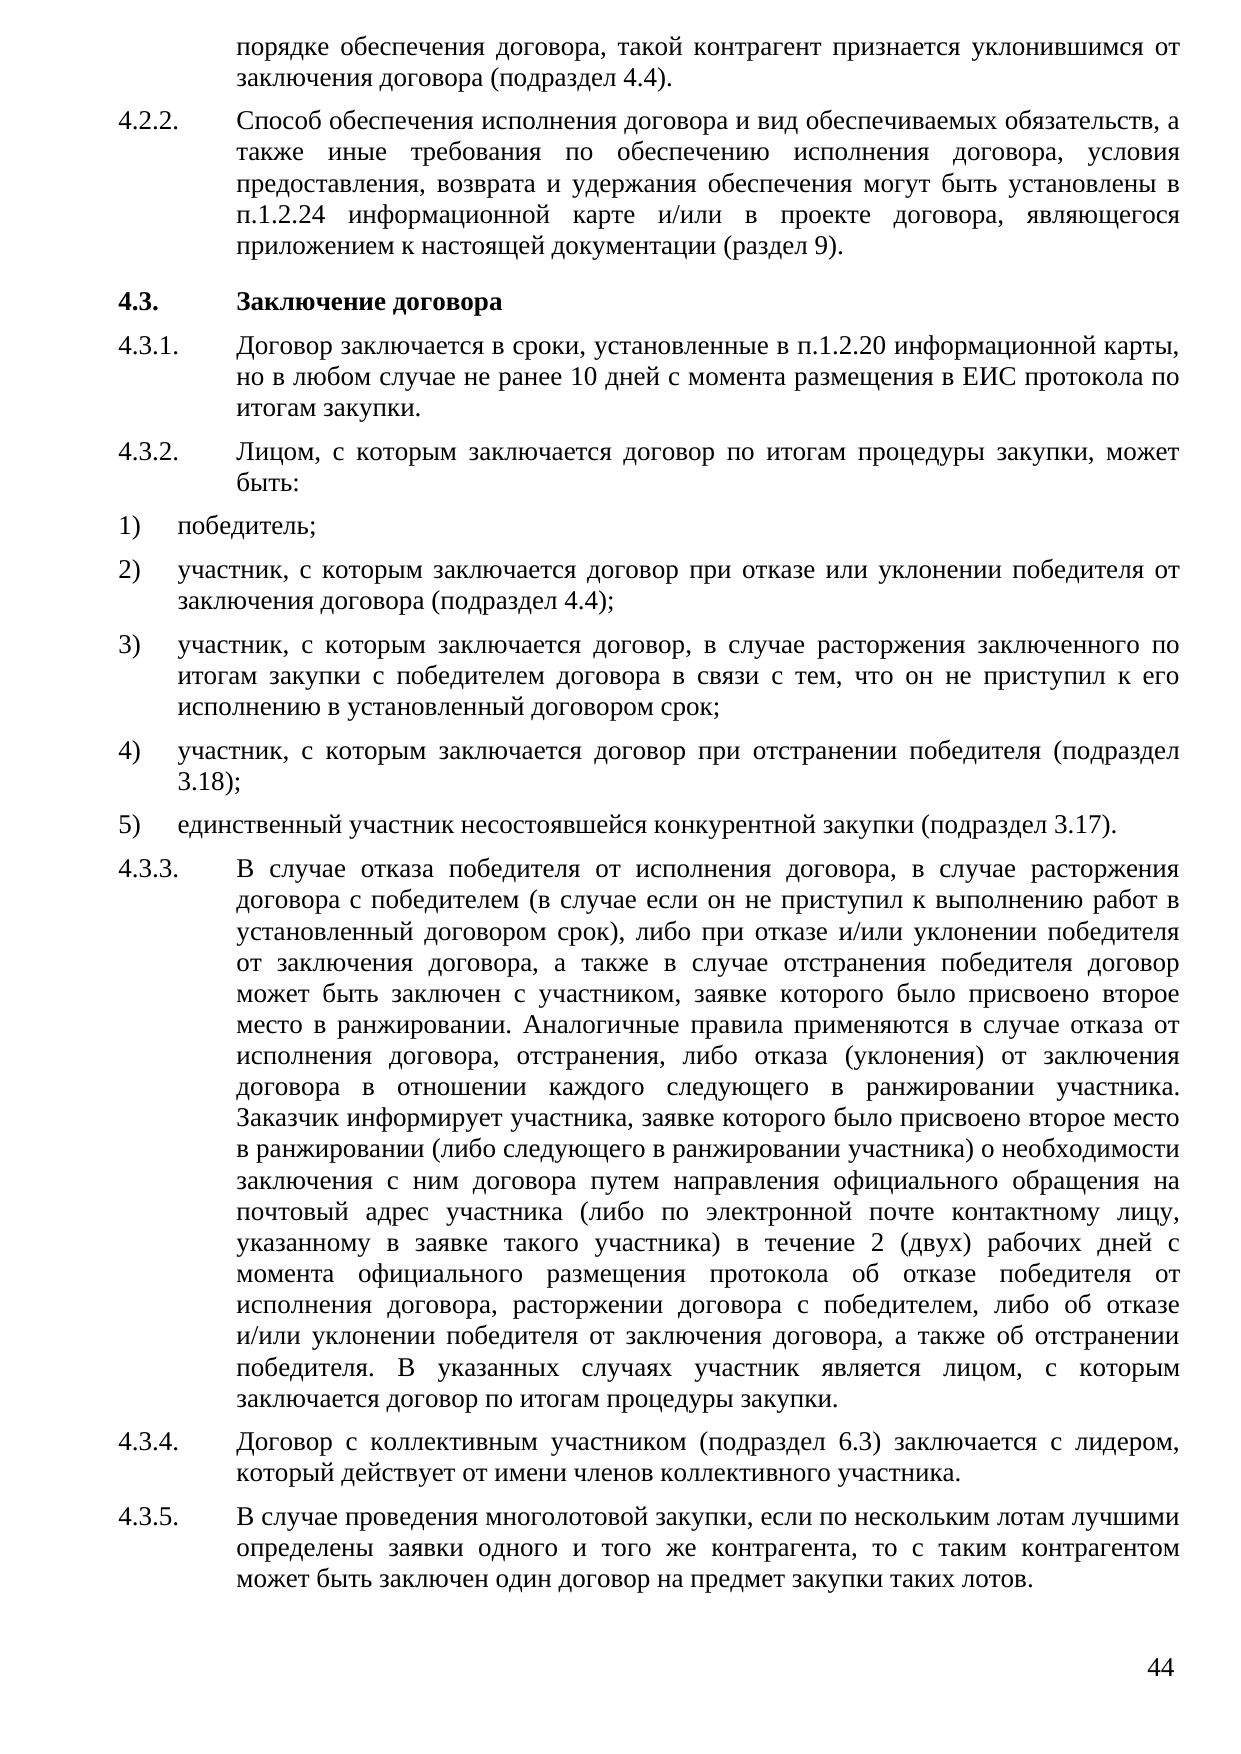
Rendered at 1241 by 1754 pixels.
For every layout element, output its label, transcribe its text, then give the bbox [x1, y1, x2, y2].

text участник, с которым заключается договор, в случае расторжения заключенного по итогам закупки с победителем договора в связи с тем, что он не приступил к его исполнению в установленный договором срок; [118, 628, 1181, 721]
text Заключение договора [118, 285, 1181, 316]
text В случае проведения многолотовой закупки, если по нескольким лотам лучшими определены заявки одного и того же контрагента, то с таким контрагентом может быть заключен один договор на предмет закупки таких лотов. [118, 1500, 1181, 1594]
text единственный участник несостоявшейся конкурентной закупки (подраздел 3.17). [118, 809, 1181, 840]
text Способ обеспечения исполнения договора и вид обеспечиваемых обязательств, а также иные требования по обеспечению исполнения договора, условия предоставления, возврата и удержания обеспечения могут быть установлены в п.1.2.24 информационной карте и/или в проекте договора, являющегося приложением к настоящей документации (раздел 9). [118, 104, 1181, 260]
text Договор с коллективным участником (подраздел 6.3) заключается с лидером, который действует от имени членов коллективного участника. [118, 1425, 1181, 1488]
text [118, 29, 1181, 92]
text Договор заключается в сроки, установленные в п.1.2.20 информационной карты, но в любом случае не ранее 10 дней с момента размещения в ЕИС протокола по итогам закупки. [118, 329, 1181, 422]
text победитель; [118, 509, 1181, 541]
text В случае отказа победителя от исполнения договора, в случае расторжения договора с победителем (в случае если он не приступил к выполнению работ в установленный договором срок), либо при отказе и/или уклонении победителя от заключения договора, а также в случае отстранения победителя договор может быть заключен с участником, заявке которого было присвоено второе место в ранжировании. Аналогичные правила применяются в случае отказа от исполнения договора, отстранения, либо отказа (уклонения) от заключения договора в отношении каждого следующего в ранжировании участника. Заказчик информирует участника, заявке которого было присвоено второе место в ранжировании (либо следующего в ранжировании участника) о необходимости заключения с ним договора путем направления официального обращения на почтовый адрес участника (либо по электронной почте контактному лицу, указанному в заявке такого участника) в течение 2 (двух) рабочих дней с момента официального размещения протокола об отказе победителя от исполнения договора, расторжении договора с победителем, либо об отказе и/или уклонении победителя от заключения договора, а также об отстранении победителя. В указанных случаях участник является лицом, с которым заключается договор по итогам процедуры закупки. [118, 852, 1181, 1413]
text Лицом, с которым заключается договор по итогам процедуры закупки, может быть: [118, 435, 1181, 497]
text участник, с которым заключается договор при отстранении победителя (подраздел 3.18); [118, 734, 1181, 796]
text участник, с которым заключается договор при отказе или уклонении победителя от заключения договора (подраздел 4.4); [118, 553, 1181, 615]
